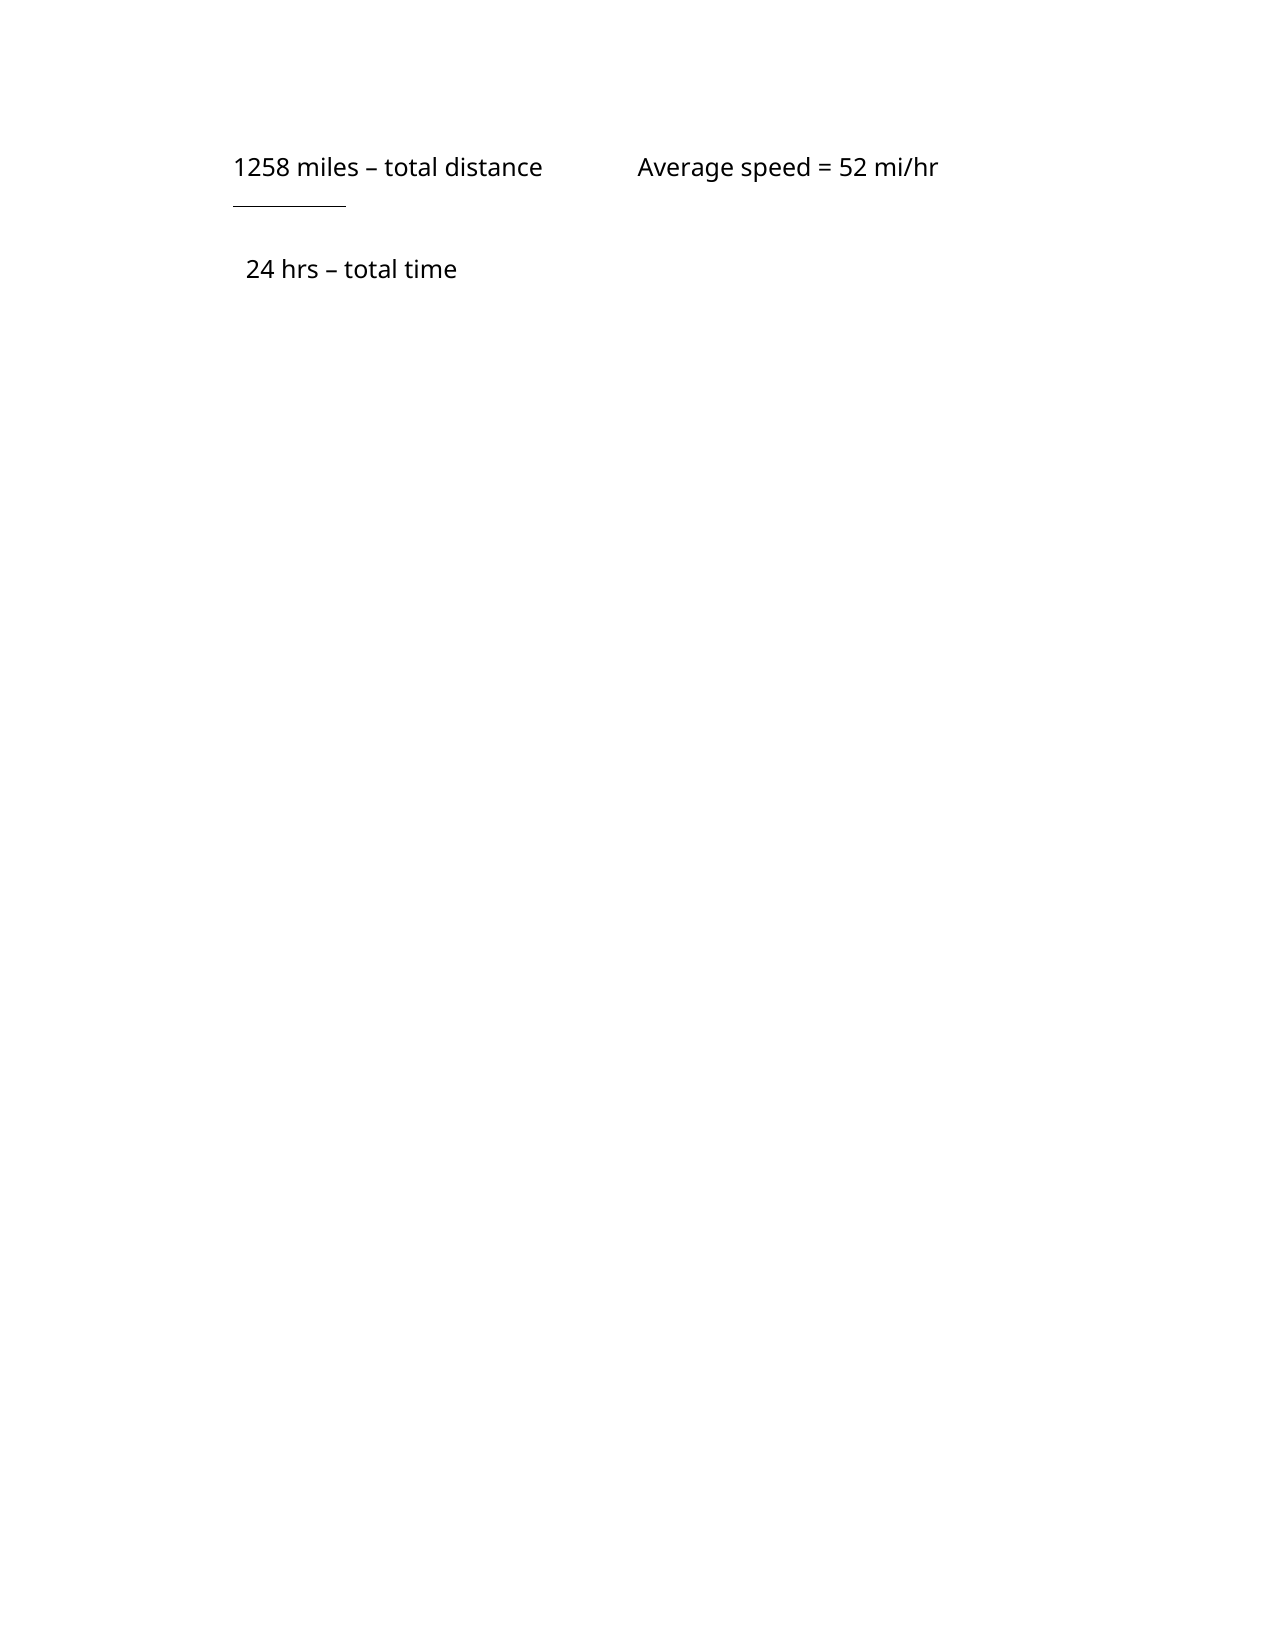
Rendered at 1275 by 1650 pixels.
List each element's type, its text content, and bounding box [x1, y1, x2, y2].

text 24 hrs – total time [187, 252, 1087, 286]
text 1258 miles – total distance Average speed = 52 mi/hr [187, 150, 1087, 184]
